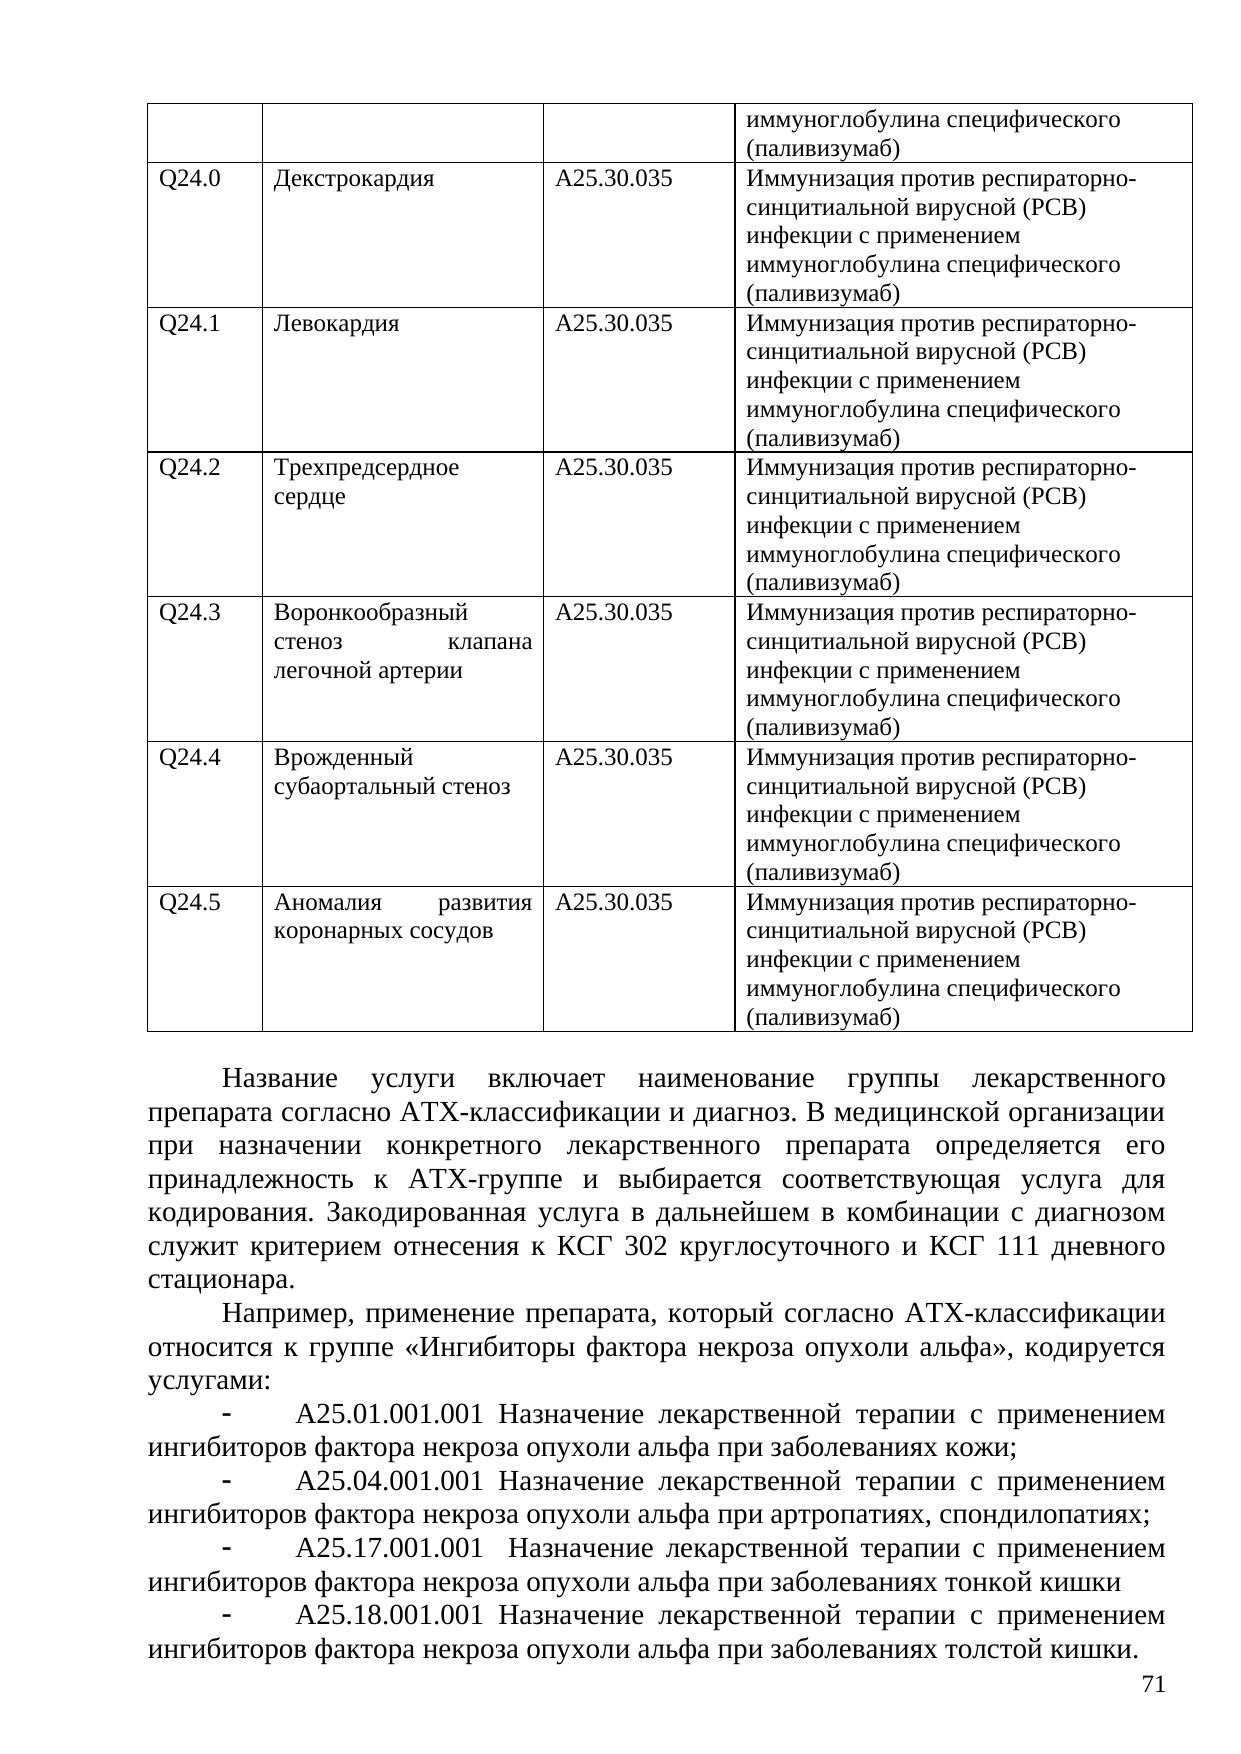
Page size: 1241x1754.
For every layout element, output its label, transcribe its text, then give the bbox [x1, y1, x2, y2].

list A25.01.001.001 Назначение лекарственной терапии с применением ингибиторов фактора некроза опухоли альфа при заболеваниях кожи; [148, 1396, 1166, 1463]
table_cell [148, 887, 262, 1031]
text Например, применение препарата, который согласно АТХ-классификации относится к группе «Ингибиторы фактора некроза опухоли альфа», кодируется услугами: [148, 1295, 1166, 1396]
text Название услуги включает наименование группы лекарственного препарата согласно АТХ-классификации и диагноз. В медицинской организации при назначении конкретного лекарственного препарата определяется его принадлежность к АТХ-группе и выбирается соответствующая услуга для кодирования. Закодированная услуга в дальнейшем в комбинации с диагнозом служит критерием отнесения к КСГ 302 круглосуточного и КСГ 111 дневного стационара. [148, 1060, 1166, 1295]
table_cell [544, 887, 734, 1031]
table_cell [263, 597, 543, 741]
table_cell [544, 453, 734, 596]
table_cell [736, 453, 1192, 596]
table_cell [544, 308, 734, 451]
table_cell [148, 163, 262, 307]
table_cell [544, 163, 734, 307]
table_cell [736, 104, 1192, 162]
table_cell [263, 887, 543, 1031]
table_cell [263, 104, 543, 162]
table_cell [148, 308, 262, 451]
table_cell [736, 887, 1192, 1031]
list A25.17.001.001 Назначение лекарственной терапии с применением ингибиторов фактора некроза опухоли альфа при заболеваниях тонкой кишки [148, 1530, 1166, 1597]
list A25.18.001.001 Назначение лекарственной терапии с применением ингибиторов фактора некроза опухоли альфа при заболеваниях толстой кишки. [148, 1597, 1166, 1664]
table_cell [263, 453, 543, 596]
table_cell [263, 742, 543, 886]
list A25.04.001.001 Назначение лекарственной терапии с применением ингибиторов фактора некроза опухоли альфа при артропатиях, спондилопатиях; [148, 1463, 1166, 1530]
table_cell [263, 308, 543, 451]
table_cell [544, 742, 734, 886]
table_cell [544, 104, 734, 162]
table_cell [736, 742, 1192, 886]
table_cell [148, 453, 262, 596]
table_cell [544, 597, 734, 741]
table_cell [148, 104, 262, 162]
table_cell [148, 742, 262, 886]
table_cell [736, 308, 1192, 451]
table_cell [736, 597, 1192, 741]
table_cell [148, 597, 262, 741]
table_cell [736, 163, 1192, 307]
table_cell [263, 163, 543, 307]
